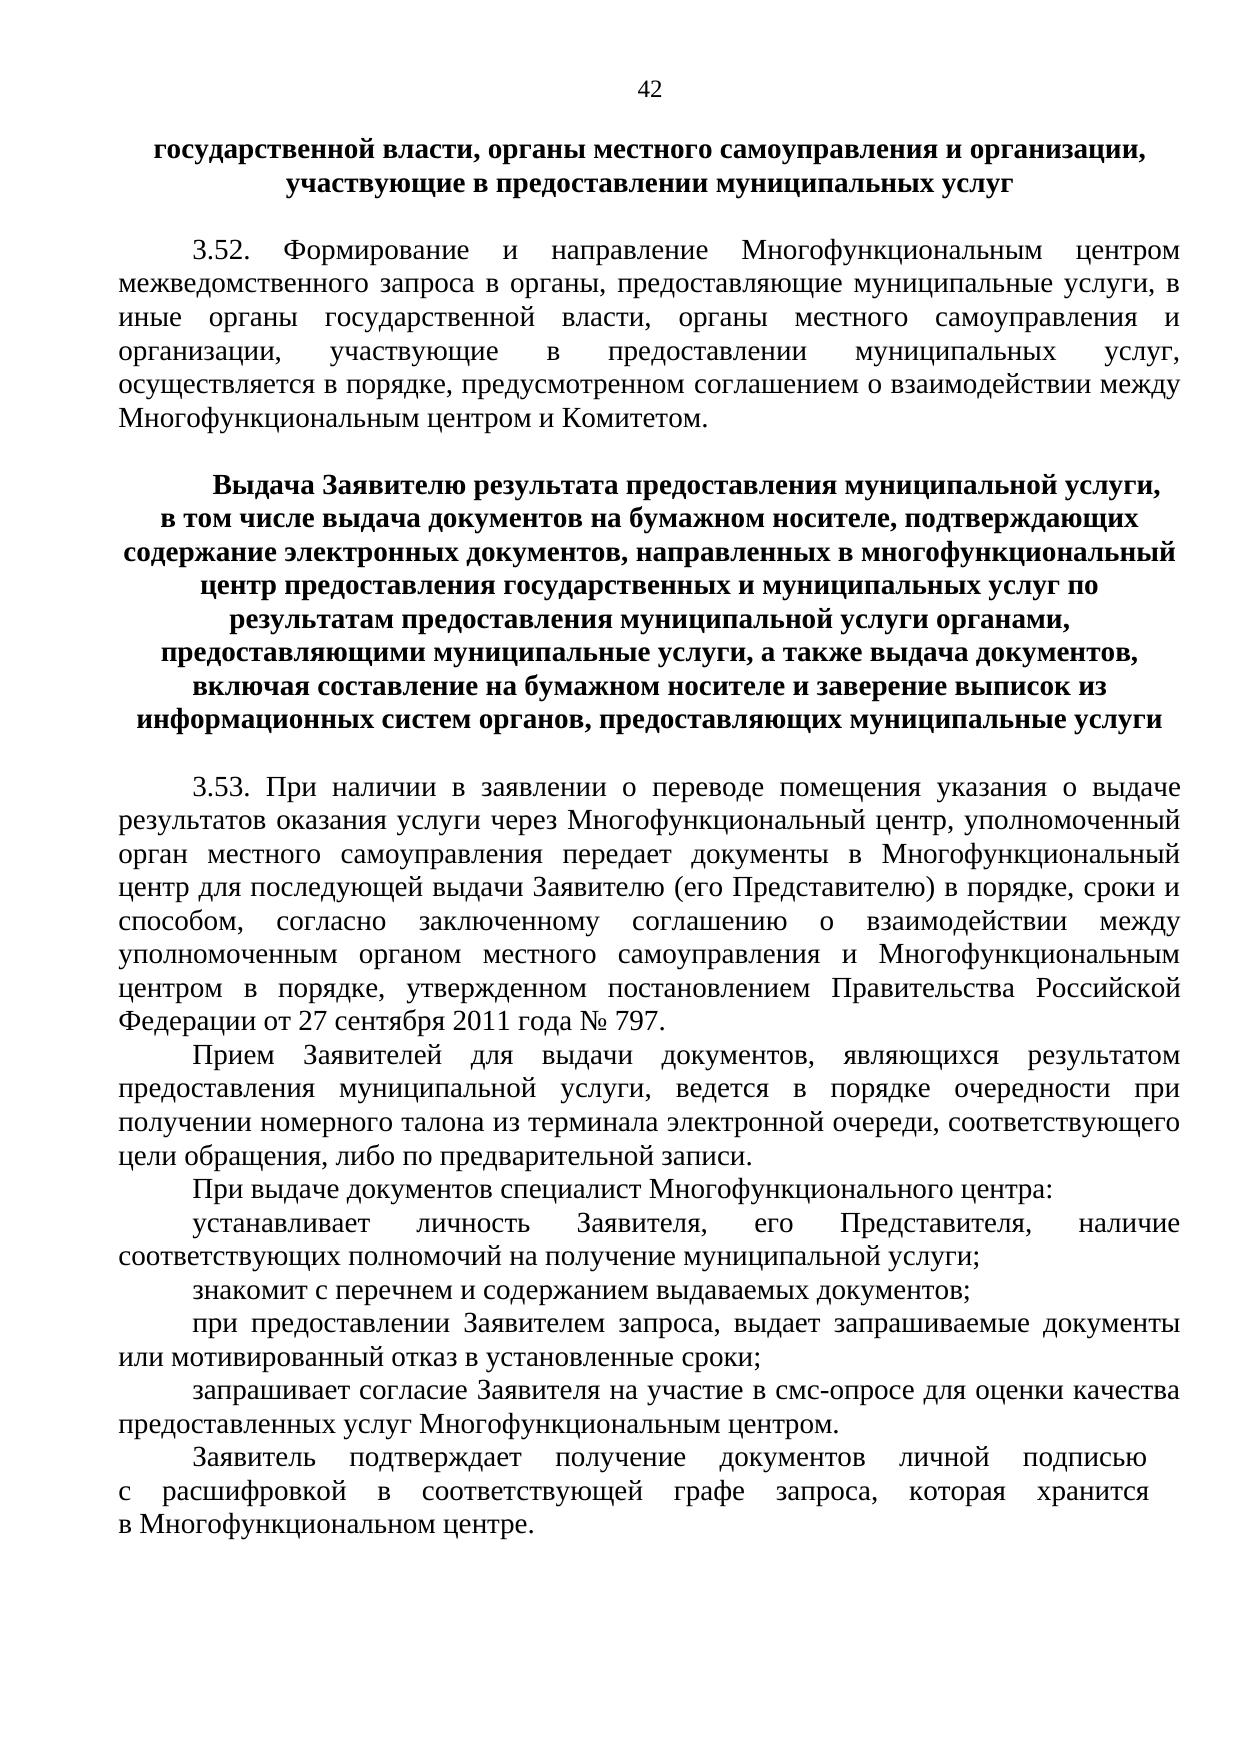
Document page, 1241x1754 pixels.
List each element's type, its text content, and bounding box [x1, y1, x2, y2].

text При выдаче документов специалист Многофункционального центра: [118, 1171, 1181, 1205]
text 3.53. При наличии в заявлении о переводе помещения указания о выдаче результатов оказания услуги через Многофункциональный центр, уполномоченный орган местного самоуправления передает документы в Многофункциональный центр для последующей выдачи Заявителю (его Представителю) в порядке, сроки и способом, согласно заключенному соглашению о взаимодействии между уполномоченным органом местного самоуправления и Многофункциональным центром в порядке, утвержденном постановлением Правительства Российской Федерации от 27 сентября 2011 года № 797. [118, 769, 1181, 1037]
text 3.52. Формирование и направление Многофункциональным центром межведомственного запроса в органы, предоставляющие муниципальные услуги, в иные органы государственной власти, органы местного самоуправления и организации, участвующие в предоставлении муниципальных услуг, осуществляется в порядке, предусмотренном соглашением о взаимодействии между Многофункциональным центром и Комитетом. [118, 232, 1181, 433]
text Выдача Заявителю результата предоставления муниципальной услуги, в том числе выдача документов на бумажном носителе, подтверждающих содержание электронных документов, направленных в многофункциональный центр предоставления государственных и муниципальных услуг по результатам предоставления муниципальной услуги органами, предоставляющими муниципальные услуги, а также выдача документов, включая составление на бумажном носителе и заверение выписок из информационных систем органов, предоставляющих муниципальные услуги [118, 467, 1181, 735]
text запрашивает согласие Заявителя на участие в смс-опросе для оценки качества предоставленных услуг Многофункциональным центром. [118, 1372, 1181, 1439]
text при предоставлении Заявителем запроса, выдает запрашиваемые документы или мотивированный отказ в установленные сроки; [118, 1305, 1181, 1372]
text устанавливает личность Заявителя, его Представителя, наличие соответствующих полномочий на получение муниципальной услуги; [118, 1205, 1181, 1272]
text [118, 131, 1181, 198]
text Заявитель подтверждает получение документов личной подписью с расшифровкой в соответствующей графе запроса, которая хранится в Многофункциональном центре. [118, 1439, 1181, 1540]
text знакомит с перечнем и содержанием выдаваемых документов; [118, 1272, 1181, 1305]
text Прием Заявителей для выдачи документов, являющихся результатом предоставления муниципальной услуги, ведется в порядке очередности при получении номерного талона из терминала электронной очереди, соответствующего цели обращения, либо по предварительной записи. [118, 1037, 1181, 1171]
